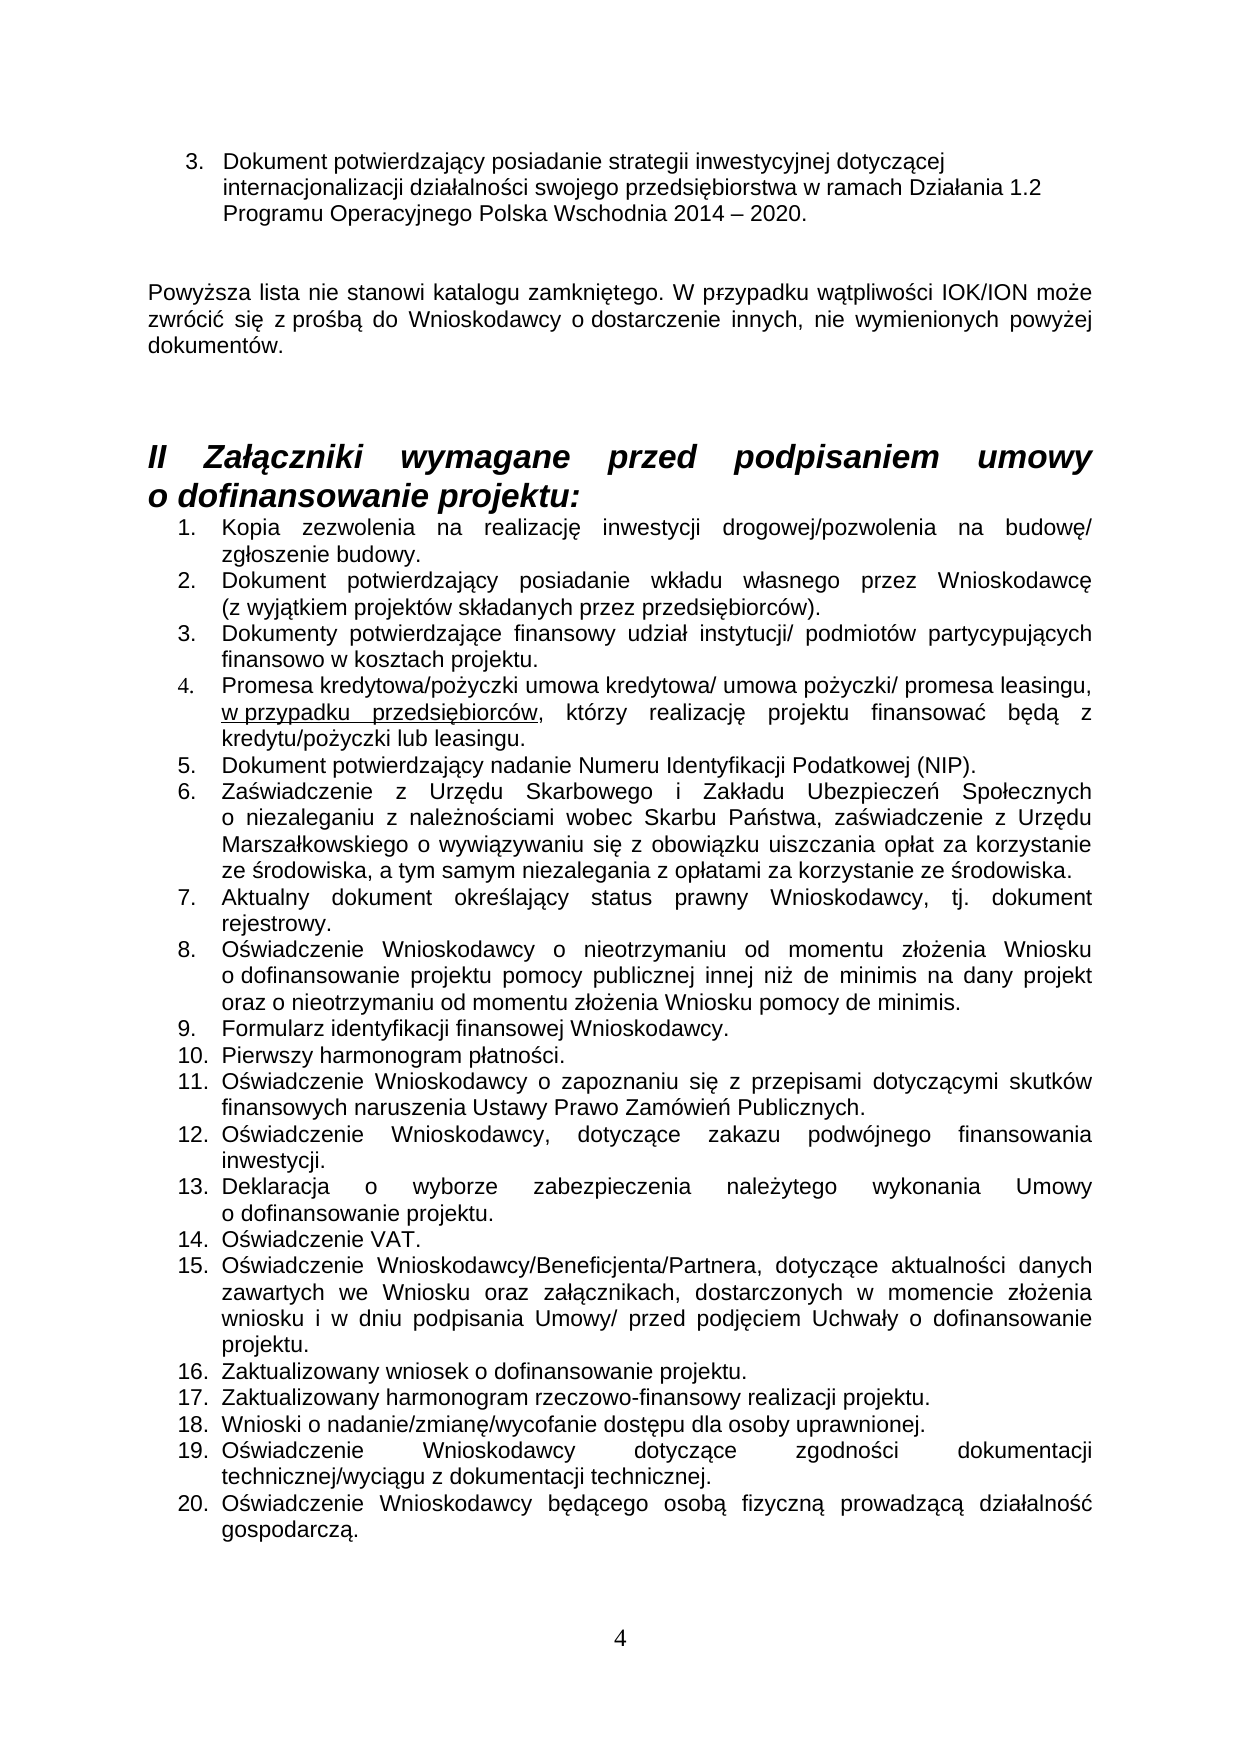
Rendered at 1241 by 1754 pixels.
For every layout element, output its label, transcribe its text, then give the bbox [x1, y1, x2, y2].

list Deklaracja o wyborze zabezpieczenia należytego wykonania Umowy o dofinansowanie projektu. [177, 1173, 1093, 1226]
list Zaktualizowany wniosek o dofinansowanie projektu. [177, 1358, 1093, 1384]
text Powyższa lista nie stanowi katalogu zamkniętego. W przypadku wątpliwości IOK/ION może zwrócić się z prośbą do Wnioskodawcy o dostarczenie innych, nie wymienionych powyżej dokumentów. [148, 279, 1093, 358]
list Oświadczenie Wnioskodawcy dotyczące zgodności dokumentacji technicznej/wyciągu z dokumentacji technicznej. [177, 1437, 1093, 1489]
list Wnioski o nadanie/zmianę/wycofanie dostępu dla osoby uprawnionej. [177, 1411, 1093, 1437]
list Dokument potwierdzający posiadanie strategii inwestycyjnej dotyczącej internacjonalizacji działalności swojego przedsiębiorstwa w ramach Działania 1.2 Programu Operacyjnego Polska Wschodnia 2014 – 2020. [185, 148, 1093, 227]
list Zaktualizowany harmonogram rzeczowo-finansowy realizacji projektu. [177, 1384, 1093, 1411]
list Kopia zezwolenia na realizację inwestycji drogowej/pozwolenia na budowę/ zgłoszenie budowy. [177, 514, 1093, 567]
list Dokument potwierdzający nadanie Numeru Identyfikacji Podatkowej (NIP). [177, 752, 1093, 778]
list Oświadczenie Wnioskodawcy o zapoznaniu się z przepisami dotyczącymi skutków finansowych naruszenia Ustawy Prawo Zamówień Publicznych. [177, 1068, 1093, 1121]
list Aktualny dokument określający status prawny Wnioskodawcy, tj. dokument rejestrowy. [177, 883, 1093, 936]
list Oświadczenie Wnioskodawcy, dotyczące zakazu podwójnego finansowania inwestycji. [177, 1121, 1093, 1173]
list Oświadczenie Wnioskodawcy będącego osobą fizyczną prowadzącą działalność gospodarczą. [177, 1489, 1093, 1542]
list Dokumenty potwierdzające finansowy udział instytucji/ podmiotów partycypujących finansowo w kosztach projektu. [177, 620, 1093, 672]
list Oświadczenie VAT. [177, 1226, 1093, 1252]
list Oświadczenie Wnioskodawcy/Beneficjenta/Partnera, dotyczące aktualności danych zawartych we Wniosku oraz załącznikach, dostarczonych w momencie złożenia wniosku i w dniu podpisania Umowy/ przed podjęciem Uchwały o dofinansowanie projektu. [177, 1252, 1093, 1358]
list Formularz identyfikacji finansowej Wnioskodawcy. [177, 1015, 1093, 1042]
list Dokument potwierdzający posiadanie wkładu własnego przez Wnioskodawcę (z wyjątkiem projektów składanych przez przedsiębiorców). [177, 567, 1093, 620]
list Oświadczenie Wnioskodawcy o nieotrzymaniu od momentu złożenia Wniosku o dofinansowanie projektu pomocy publicznej innej niż de minimis na dany projekt oraz o nieotrzymaniu od momentu złożenia Wniosku pomocy de minimis. [177, 936, 1093, 1015]
list Pierwszy harmonogram płatności. [177, 1042, 1093, 1068]
list Promesa kredytowa/pożyczki umowa kredytowa/ umowa pożyczki/ promesa leasingu, w przypadku przedsiębiorców, którzy realizację projektu finansować będą z kredytu/pożyczki lub leasingu. [177, 672, 1093, 752]
list Zaświadczenie z Urzędu Skarbowego i Zakładu Ubezpieczeń Społecznych o niezaleganiu z należnościami wobec Skarbu Państwa, zaświadczenie z Urzędu Marszałkowskiego o wywiązywaniu się z obowiązku uiszczania opłat za korzystanie ze środowiska, a tym samym niezalegania z opłatami za korzystanie ze środowiska. [177, 778, 1093, 883]
text II Załączniki wymagane przed podpisaniem umowy o dofinansowanie projektu: [148, 437, 1093, 514]
